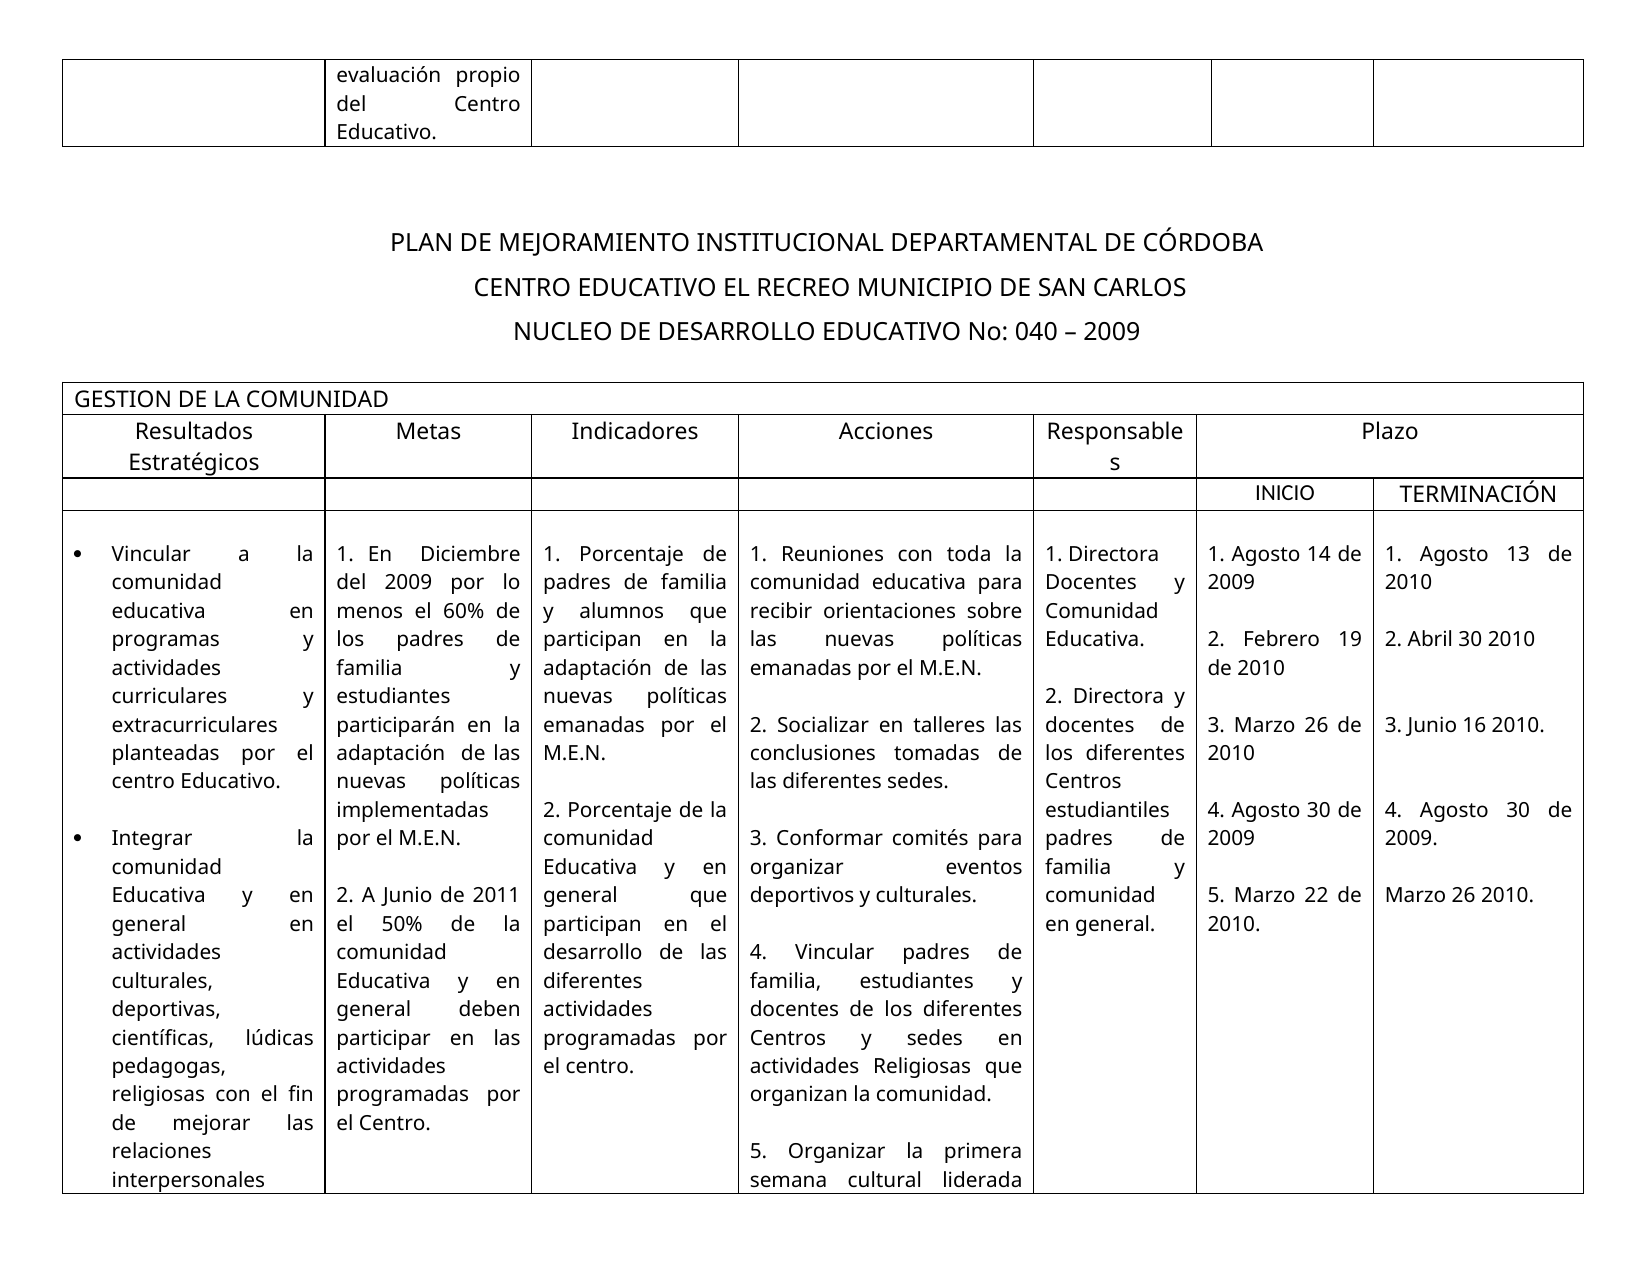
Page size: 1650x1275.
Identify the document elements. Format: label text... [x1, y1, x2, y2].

table_cell [326, 479, 531, 510]
table_cell Indicadores [532, 415, 738, 477]
table_cell [63, 479, 324, 510]
table_cell Plazo [1197, 415, 1583, 477]
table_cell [1212, 60, 1373, 146]
table_header GESTION DE LA COMUNIDAD [63, 383, 1583, 414]
text CENTRO EDUCATIVO EL RECREO MUNICIPIO DE SAN CARLOS [74, 269, 1580, 303]
table_cell Resultados Estratégicos [63, 415, 324, 477]
text PLAN DE MEJORAMIENTO INSTITUCIONAL DEPARTAMENTAL DE CÓRDOBA [74, 225, 1580, 259]
table_cell [739, 479, 1033, 510]
table_cell [532, 479, 738, 510]
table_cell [1374, 60, 1583, 146]
table_cell Responsables [1034, 415, 1196, 477]
table_cell TERMINACIÓN [1374, 479, 1583, 510]
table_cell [326, 511, 531, 1193]
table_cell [1034, 511, 1196, 1193]
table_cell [1034, 60, 1211, 146]
table_cell Metas [326, 415, 531, 477]
table_cell INICIO [1197, 479, 1373, 510]
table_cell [532, 511, 738, 1193]
table_cell [1034, 479, 1196, 510]
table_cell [532, 60, 738, 146]
table_cell Acciones [739, 415, 1033, 477]
text NUCLEO DE DESARROLLO EDUCATIVO No: 040 – 2009 [74, 313, 1580, 347]
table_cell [63, 511, 324, 1193]
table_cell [326, 60, 531, 146]
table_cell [739, 511, 1033, 1193]
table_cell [1374, 511, 1583, 1193]
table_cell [739, 60, 1033, 146]
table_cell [63, 60, 324, 146]
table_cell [1197, 511, 1373, 1193]
